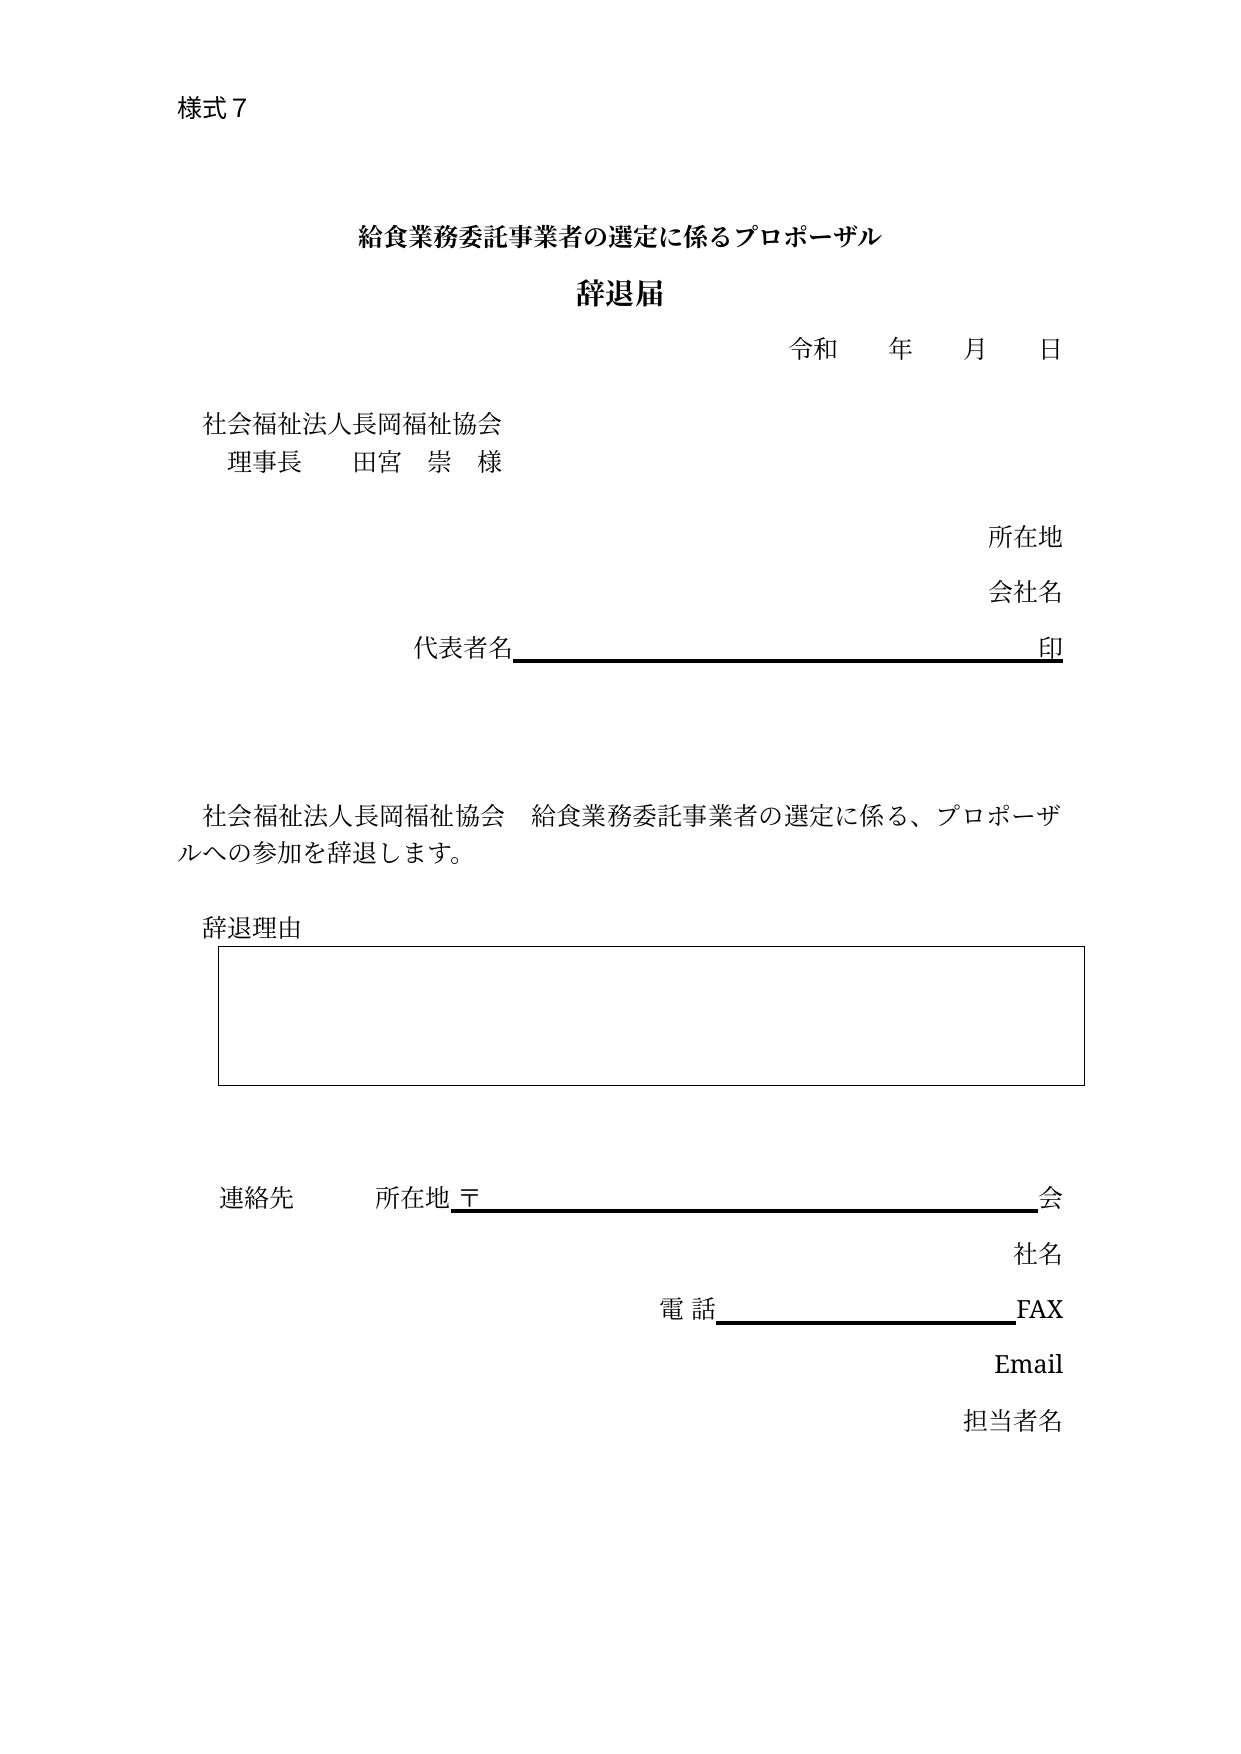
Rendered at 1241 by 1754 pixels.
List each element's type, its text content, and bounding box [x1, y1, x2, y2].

text 所在地 [177, 517, 1063, 554]
text 担当者名 [177, 1401, 1063, 1438]
text 会社名 [177, 572, 1063, 610]
text 連絡先 所在地 〒 会社名 [177, 1178, 1063, 1272]
text 代表者名 印 [177, 628, 1063, 665]
text 電 話 FAX [177, 1289, 1063, 1327]
text 社会福祉法人長岡福祉協会 [177, 404, 1063, 442]
text 給食業務委託事業者の選定に係るプロポーザル [177, 217, 1063, 254]
text 社会福祉法人長岡福祉協会 給食業務委託事業者の選定に係る、プロポーザルへの参加を辞退します。 [177, 796, 1063, 871]
table_header [219, 947, 1084, 1085]
text Email [177, 1345, 1063, 1382]
text 理事長 田宮 崇 様 [177, 442, 1063, 479]
text 辞退届 [177, 254, 1063, 329]
text 令和 年 月 日 [177, 329, 1063, 367]
text 辞退理由 [177, 908, 1063, 946]
